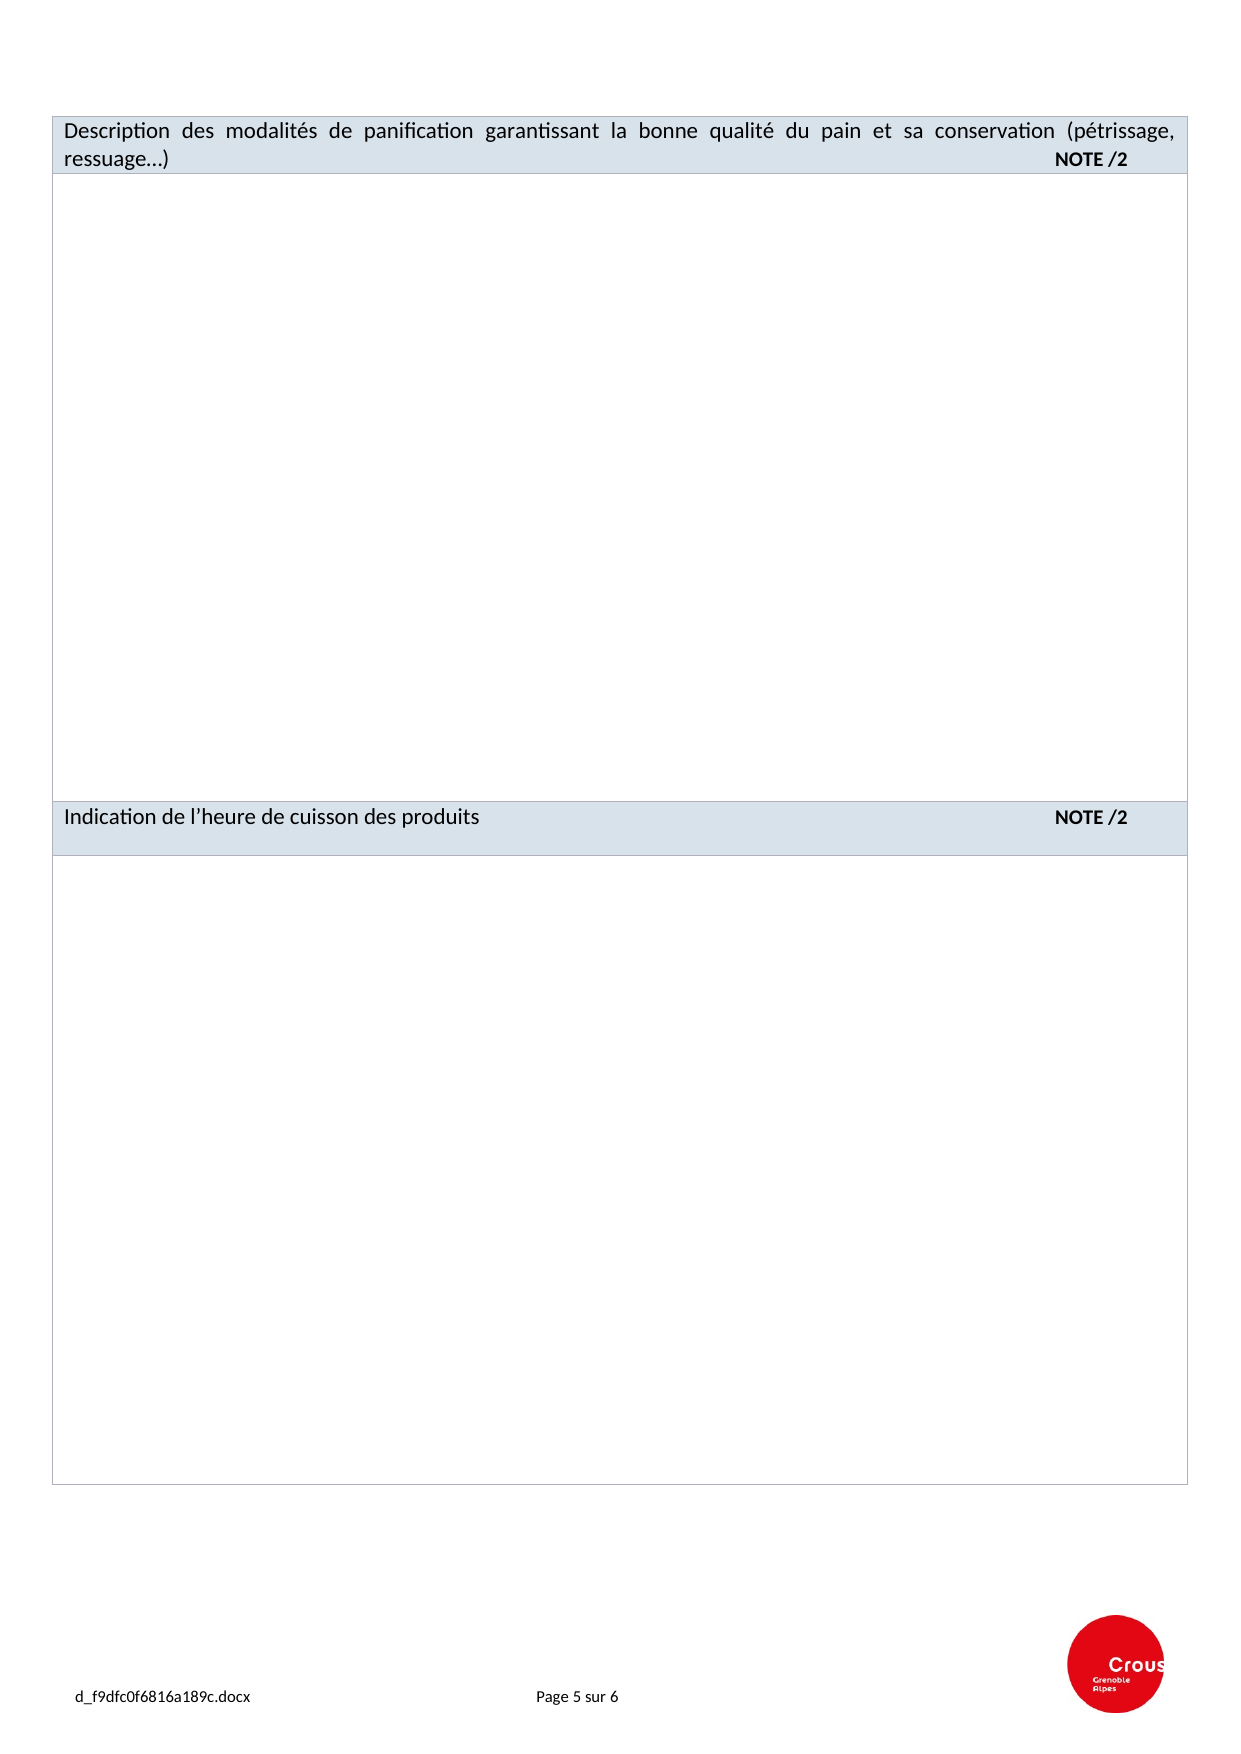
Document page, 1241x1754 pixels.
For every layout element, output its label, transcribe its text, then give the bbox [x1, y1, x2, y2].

table_cell [53, 174, 1187, 801]
picture [1067, 1615, 1164, 1713]
table_cell [53, 856, 1187, 1484]
table_cell Indication de l’heure de cuisson des produits NOTE /2 [53, 802, 1187, 855]
table_header Description des modalités de panification garantissant la bonne qualité du pain et sa conservation (pétrissage, ressuage…) NOTE /2 [53, 117, 1187, 173]
